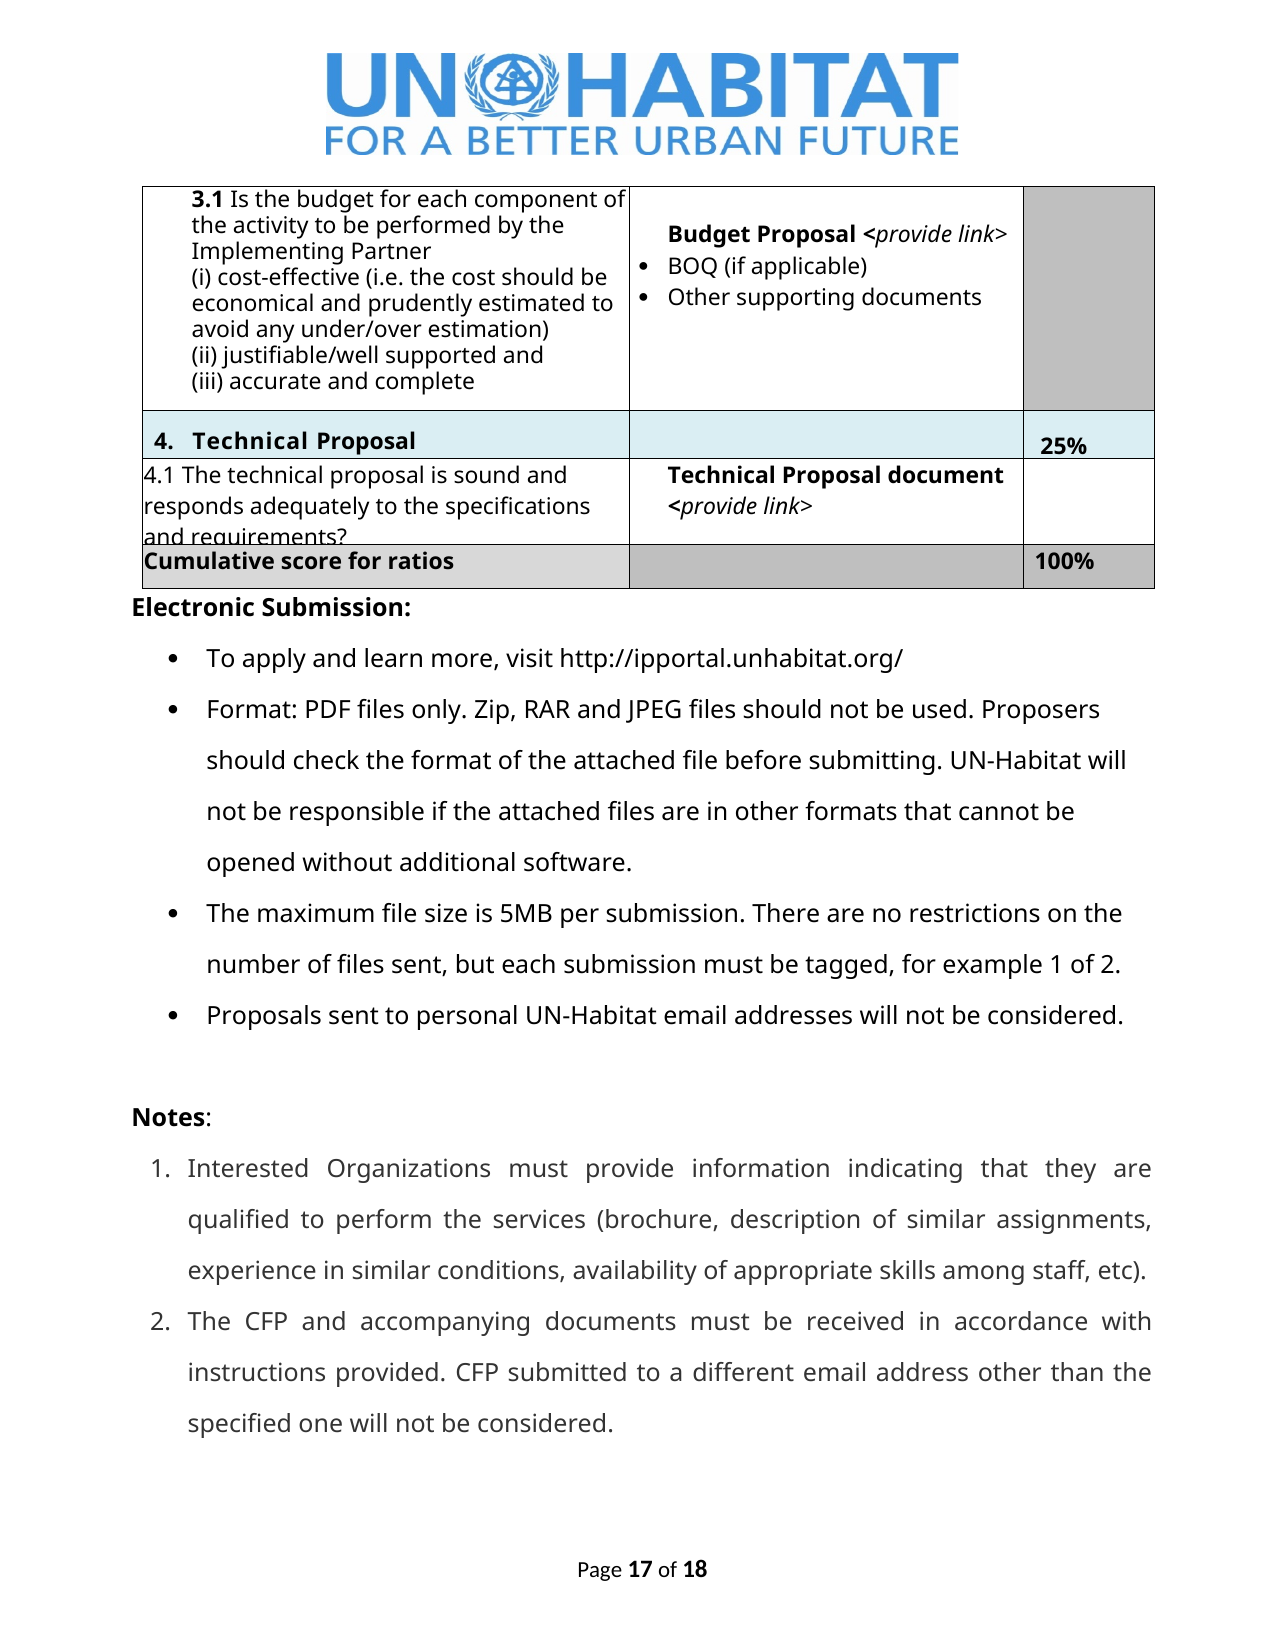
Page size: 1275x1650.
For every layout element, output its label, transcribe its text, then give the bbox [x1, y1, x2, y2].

table_cell 100% [1024, 545, 1154, 588]
picture [326, 53, 959, 155]
table_cell 3.1 Is the budget for each component of the activity to be performed by the Implementing Partner (i) cost-effective (i.e. the cost should be economical and prudently estimated to avoid any under/over estimation) (ii) justifiable/well supported and (iii) accurate and complete [143, 187, 629, 410]
table_cell Technical Proposal document <provide link> [630, 459, 1023, 544]
table_cell [630, 411, 1023, 458]
table_cell 4. Technical Proposal [143, 411, 629, 458]
list To apply and learn more, visit http://ipportal.unhabitat.org/ [169, 640, 1153, 674]
table_cell [630, 545, 1023, 588]
text Electronic Submission: [131, 589, 1153, 623]
table_cell 4.1 The technical proposal is sound and responds adequately to the specifications and requirements? [143, 459, 629, 544]
text Notes: [131, 1099, 1153, 1134]
table_cell [1024, 187, 1154, 410]
list Proposals sent to personal UN-Habitat email addresses will not be considered. [169, 997, 1153, 1032]
list The maximum file size is 5MB per submission. There are no restrictions on the number of files sent, but each submission must be tagged, for example 1 of 2. [169, 895, 1153, 981]
table_cell [1024, 459, 1154, 544]
table_cell Cumulative score for ratios [143, 545, 629, 588]
list Format: PDF files only. Zip, RAR and JPEG files should not be used. Proposers should check the format of the attached file before submitting. UN-Habitat will not be responsible if the attached files are in other formats that cannot be opened without additional software. [169, 691, 1153, 878]
table_cell 25% [1024, 411, 1154, 458]
table_cell Budget Proposal <provide link> BOQ (if applicable) Other supporting documents [630, 187, 1023, 410]
list Interested Organizations must provide information indicating that they are qualified to perform the services (brochure, description of similar assignments, experience in similar conditions, availability of appropriate skills among staff, etc). [150, 1151, 1153, 1287]
list The CFP and accompanying documents must be received in accordance with instructions provided. CFP submitted to a different email address other than the specified one will not be considered. [150, 1304, 1153, 1440]
